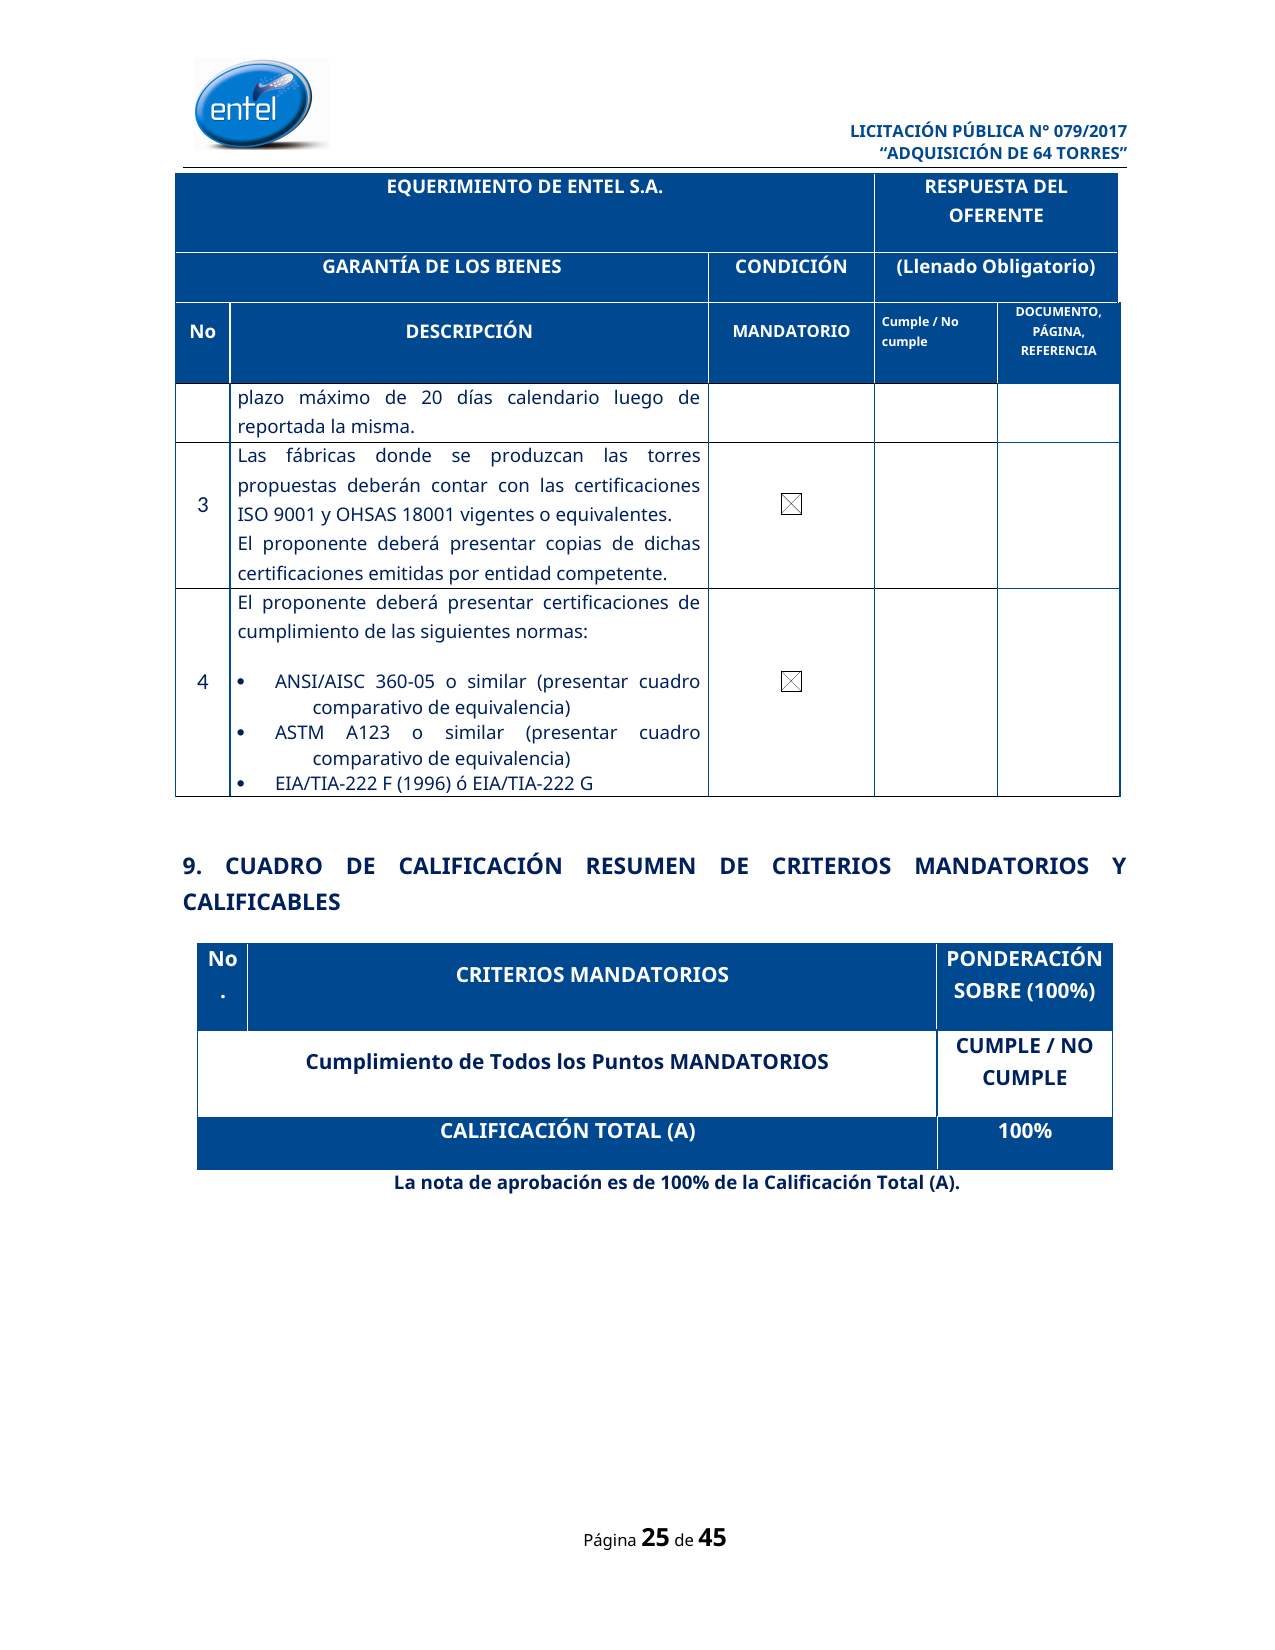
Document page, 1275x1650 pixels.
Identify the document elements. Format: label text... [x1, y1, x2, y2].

table_cell [998, 384, 1119, 442]
picture [194, 58, 330, 150]
table_header CRITERIOS MANDATORIOS [248, 944, 936, 1029]
table_cell Cumplimiento de Todos los Puntos MANDATORIOS [198, 1031, 936, 1116]
table_cell Las fábricas donde se produzcan las torres propuestas deberán contar con las certificaciones ISO 9001 y OHSAS 18001 vigentes o equivalentes. El proponente deberá presentar copias de dichas certificaciones emitidas por entidad competente. [231, 443, 708, 588]
table_cell Cumple / No cumple [875, 303, 997, 383]
table_cell GARANTÍA DE LOS BIENES [176, 253, 708, 302]
table_cell [875, 589, 997, 796]
table_cell [875, 384, 997, 442]
table_cell DESCRIPCIÓN [231, 303, 708, 383]
table_header EQUERIMIENTO DE ENTEL S.A. [176, 174, 874, 252]
table_cell [998, 589, 1119, 796]
table_cell MANDATORIO [709, 303, 874, 383]
table_cell [875, 443, 997, 588]
table_cell 100% [938, 1117, 1112, 1169]
table_cell [709, 443, 874, 588]
text 9. CUADRO DE CALIFICACIÓN RESUMEN DE CRITERIOS MANDATORIOS Y CALIFICABLES [182, 850, 1127, 917]
table_header No. [198, 944, 247, 1029]
table_cell DOCUMENTO, PÁGINA, REFERENCIA [998, 303, 1119, 383]
table_cell El proponente deberá presentar certificaciones de cumplimiento de las siguientes normas: ANSI/AISC 360-05 o similar (presentar cuadro comparativo de equivalencia) ASTM A123 o similar (presentar cuadro comparativo de equivalencia) EIA/TIA-222 F (1996) ó EIA/TIA-222 G [231, 589, 708, 796]
table_cell 2 [176, 384, 229, 442]
table_cell CUMPLE / NO CUMPLE [938, 1031, 1112, 1116]
table_cell [709, 589, 874, 796]
table_cell 4 [176, 589, 229, 796]
table_cell 3 [176, 443, 229, 588]
table_cell [709, 384, 874, 442]
text La nota de aprobación es de 100% de la Calificación Total (A). [182, 1170, 1127, 1195]
table_cell [998, 443, 1119, 588]
table_cell (Llenado Obligatorio) [875, 253, 1117, 302]
table_header RESPUESTA DEL OFERENTE [875, 174, 1117, 252]
table_cell No [176, 303, 229, 383]
table_cell CALIFICACIÓN TOTAL (A) [198, 1117, 937, 1169]
table_header PONDERACIÓN SOBRE (100%) [937, 944, 1112, 1029]
table_cell CONDICIÓN [709, 253, 874, 302]
